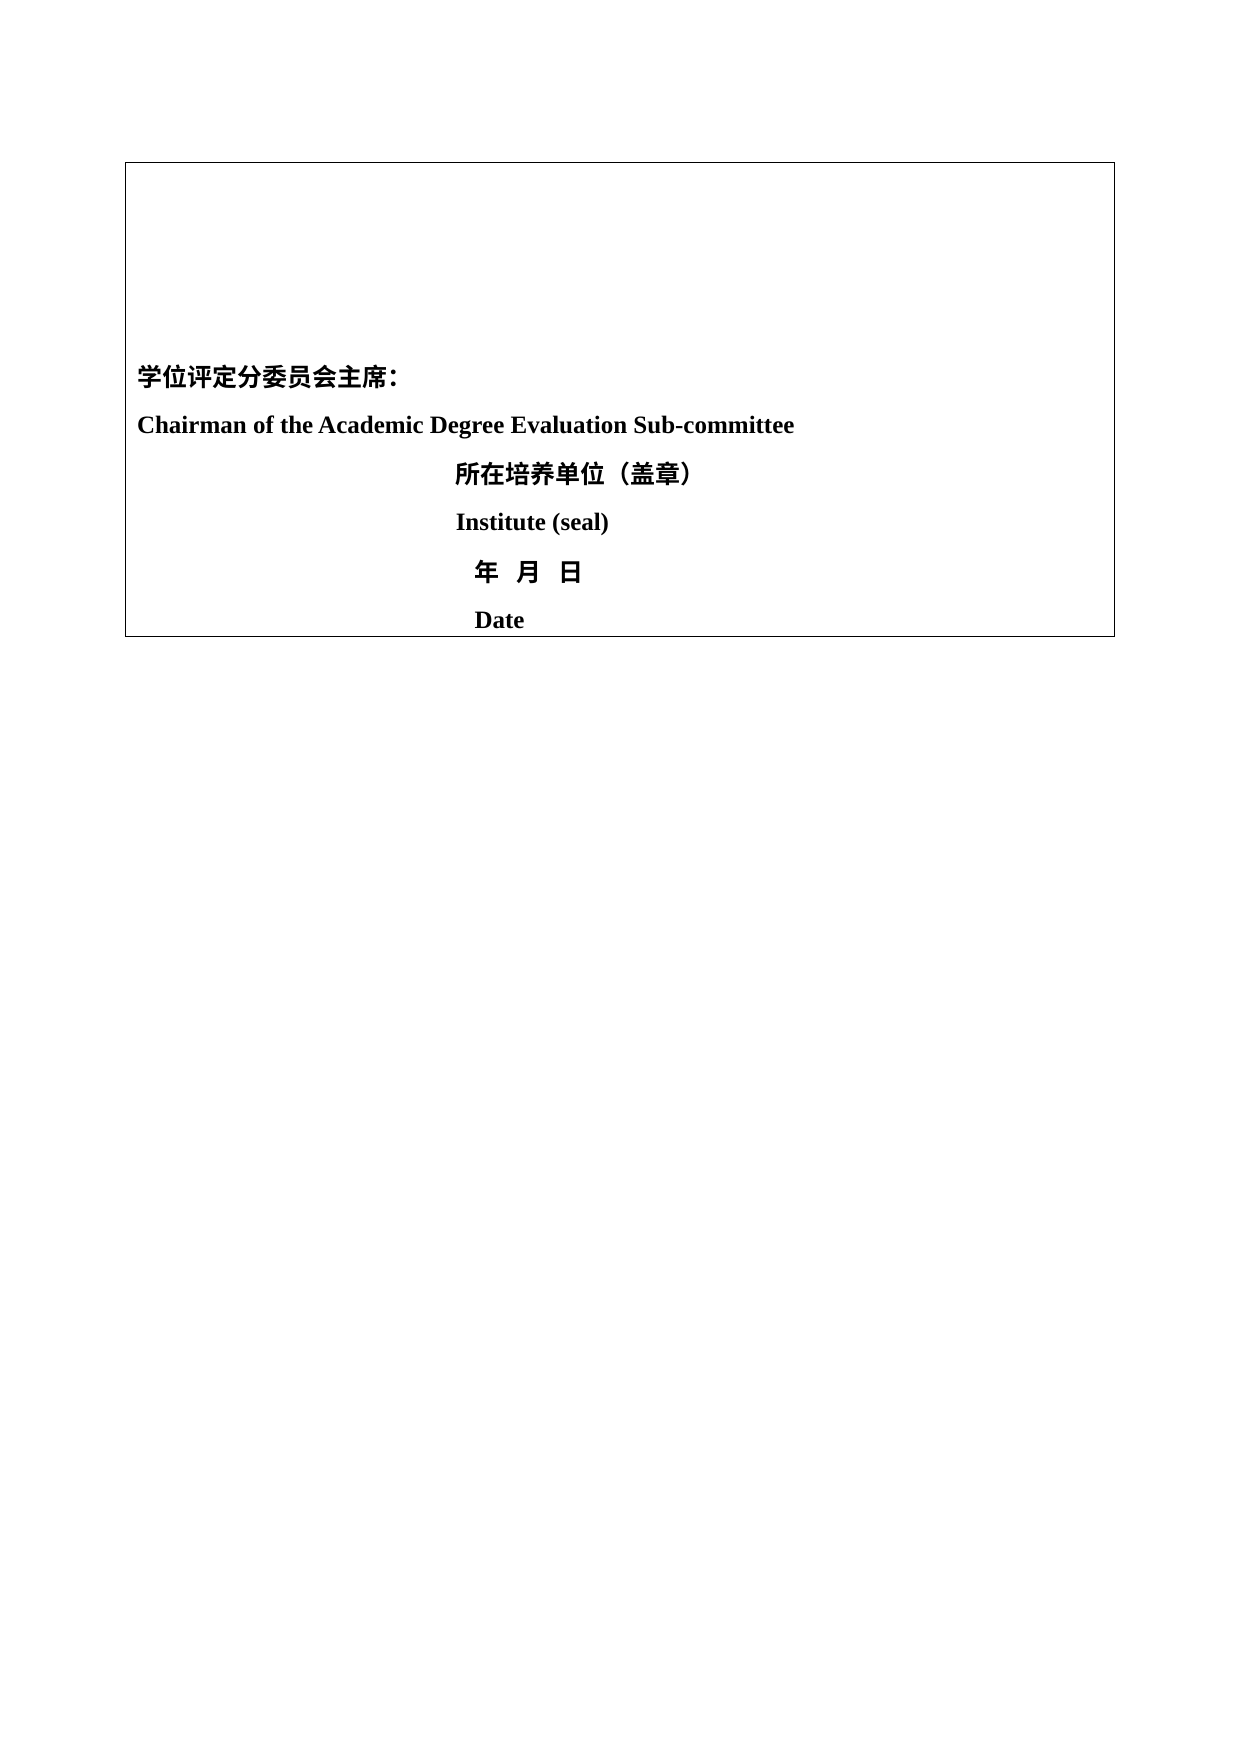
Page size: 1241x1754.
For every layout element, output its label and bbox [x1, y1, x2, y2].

table_cell [126, 163, 1114, 636]
